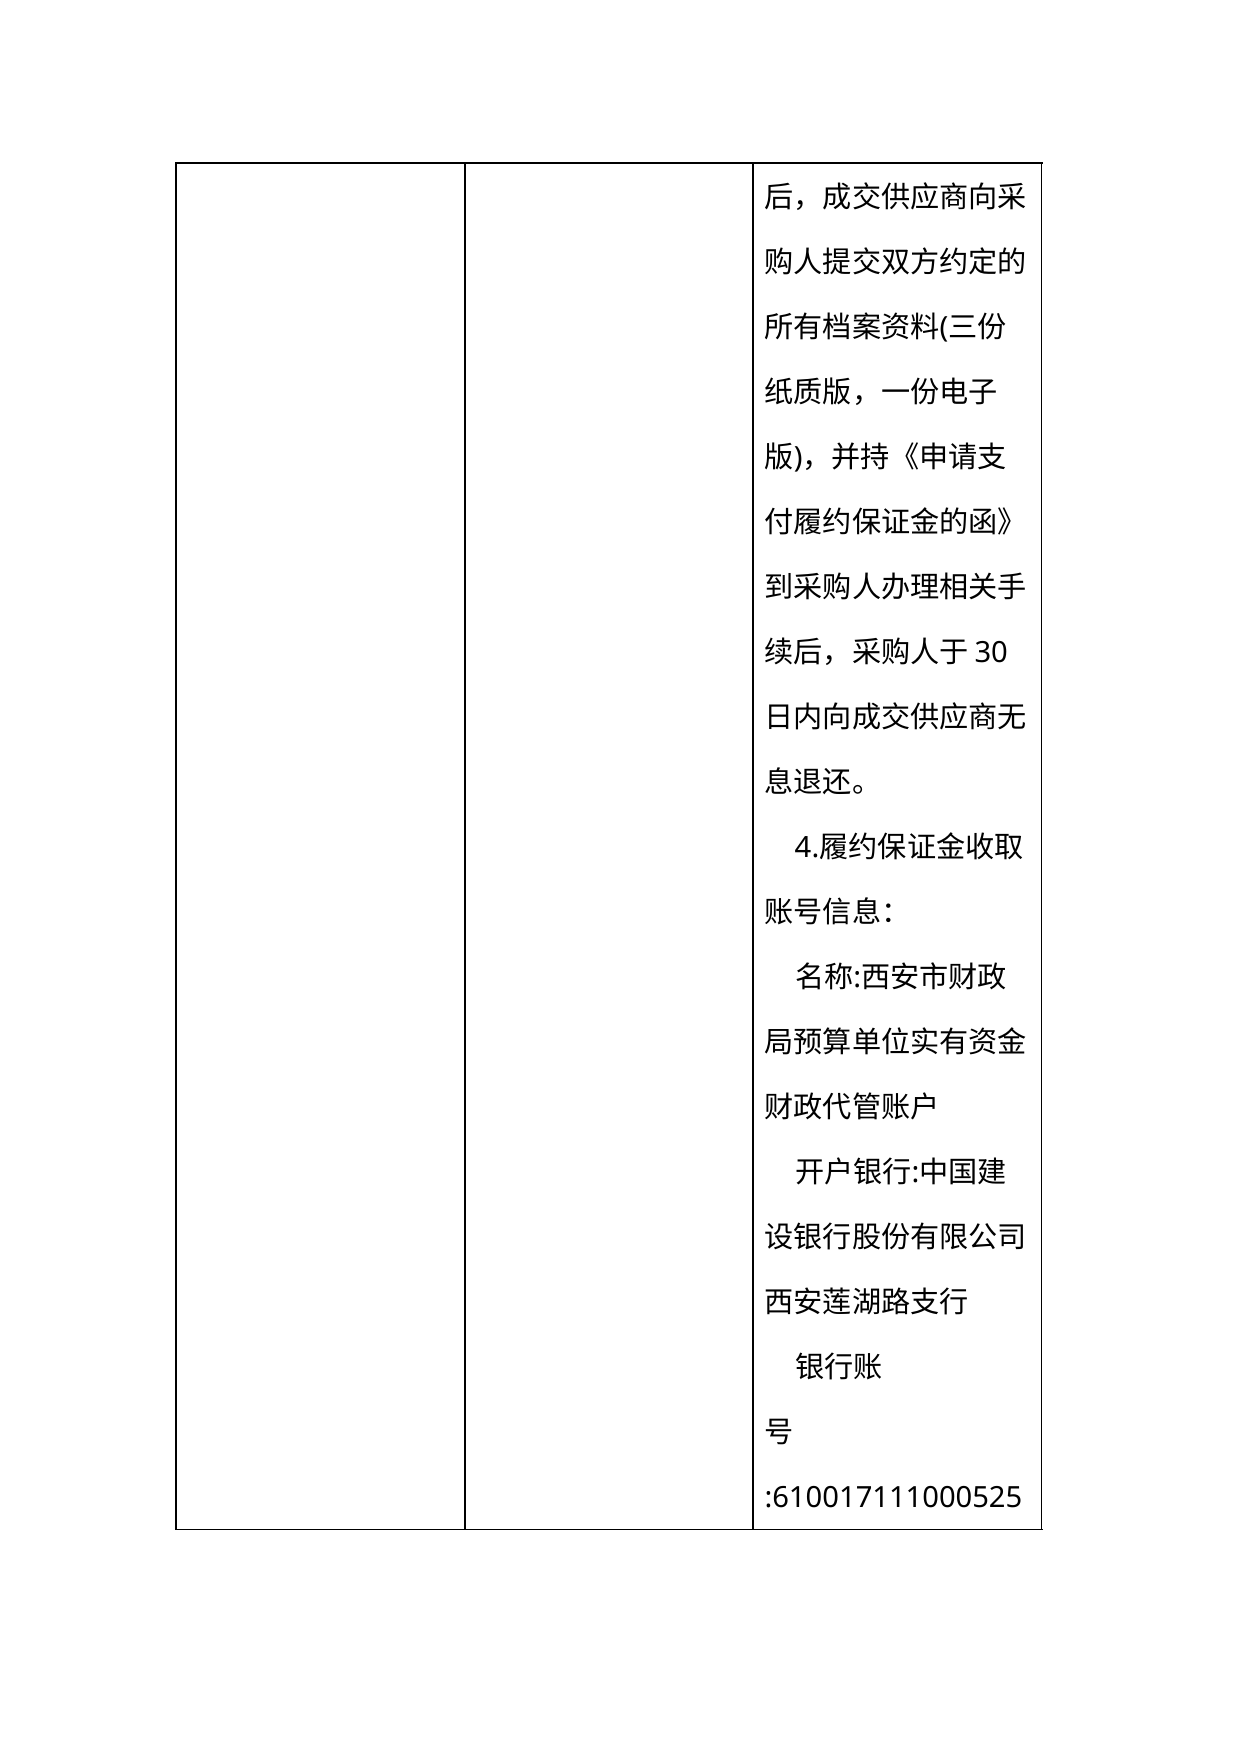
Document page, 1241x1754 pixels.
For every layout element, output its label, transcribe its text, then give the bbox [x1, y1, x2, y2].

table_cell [754, 164, 1041, 1528]
table_cell 1 [177, 164, 464, 1528]
table_cell ▲ [466, 164, 752, 1528]
